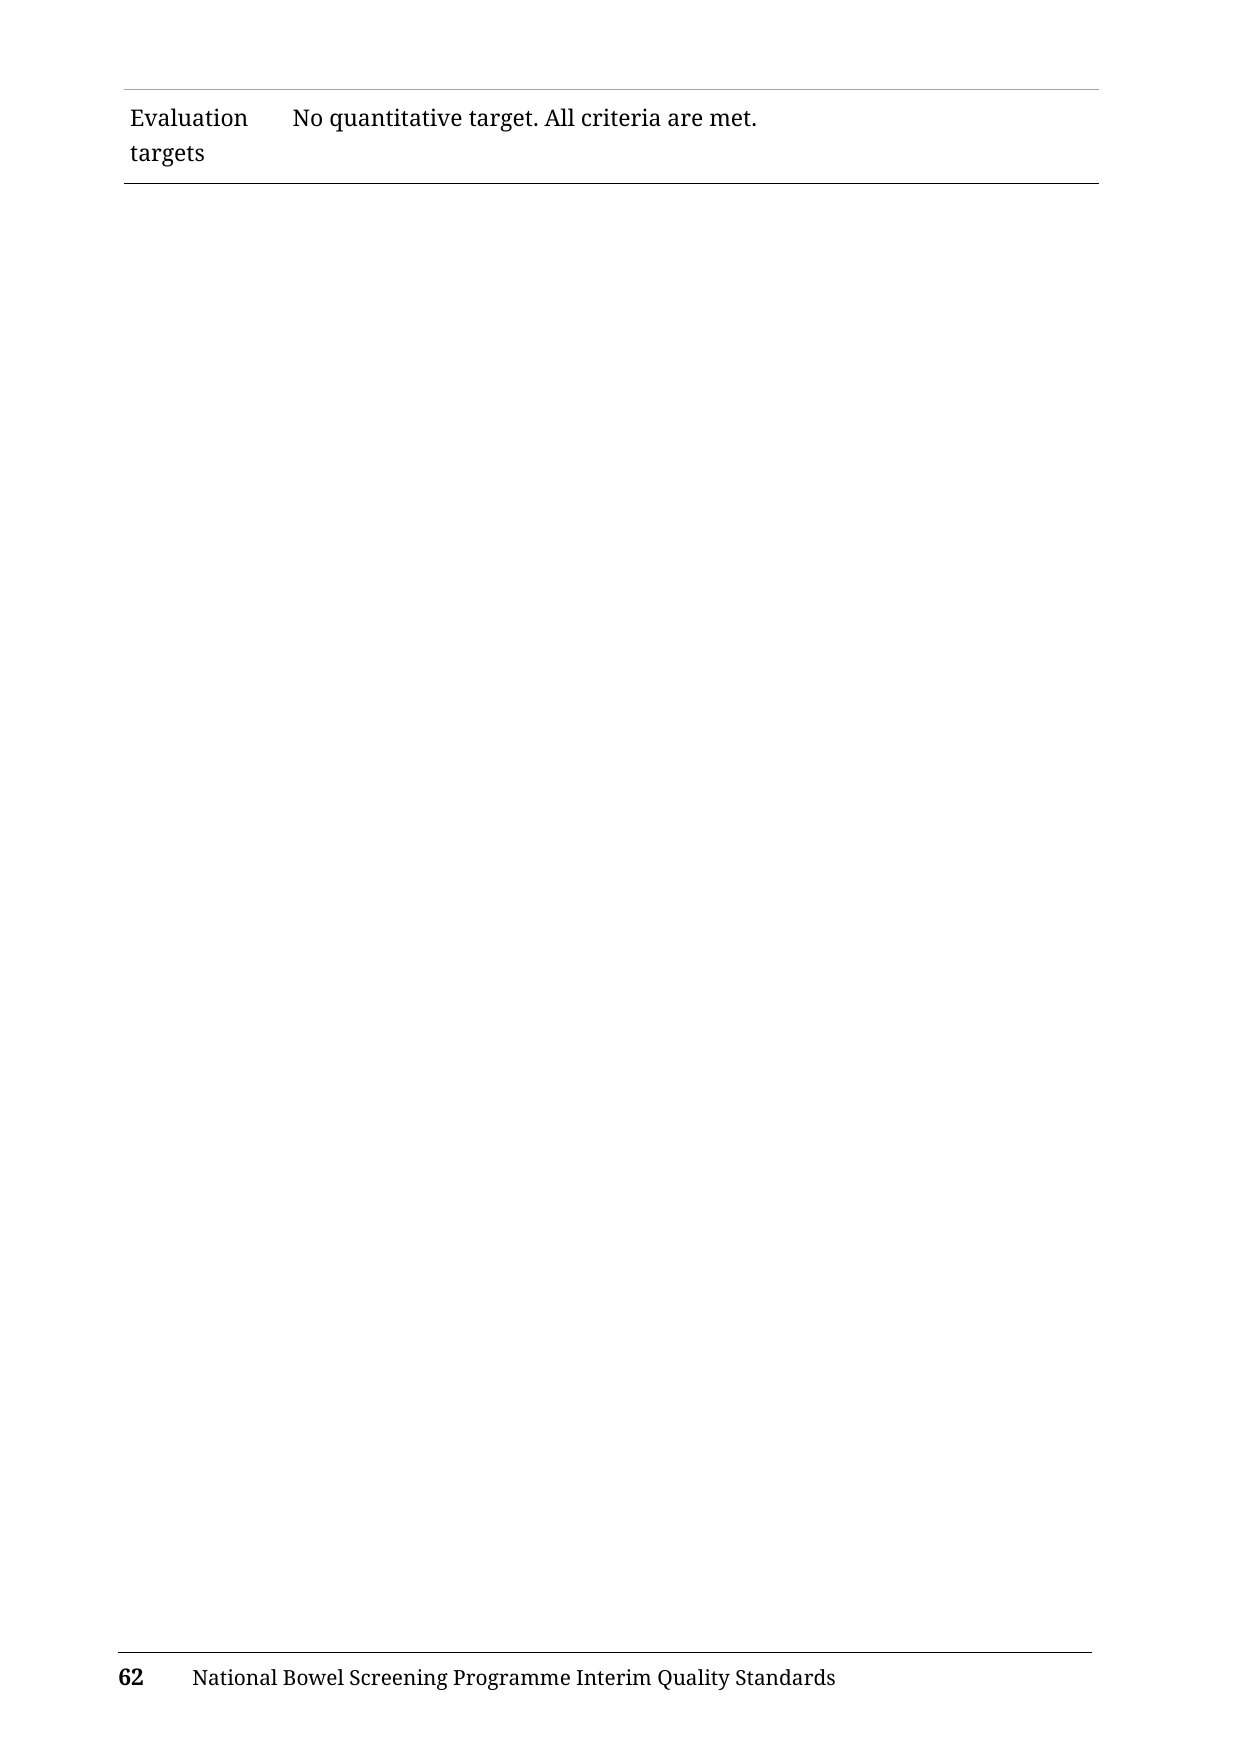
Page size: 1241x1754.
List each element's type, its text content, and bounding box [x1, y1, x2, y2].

table_cell No quantitative target. All criteria are met. [286, 90, 1099, 183]
table_cell Evaluation targets [124, 90, 286, 183]
